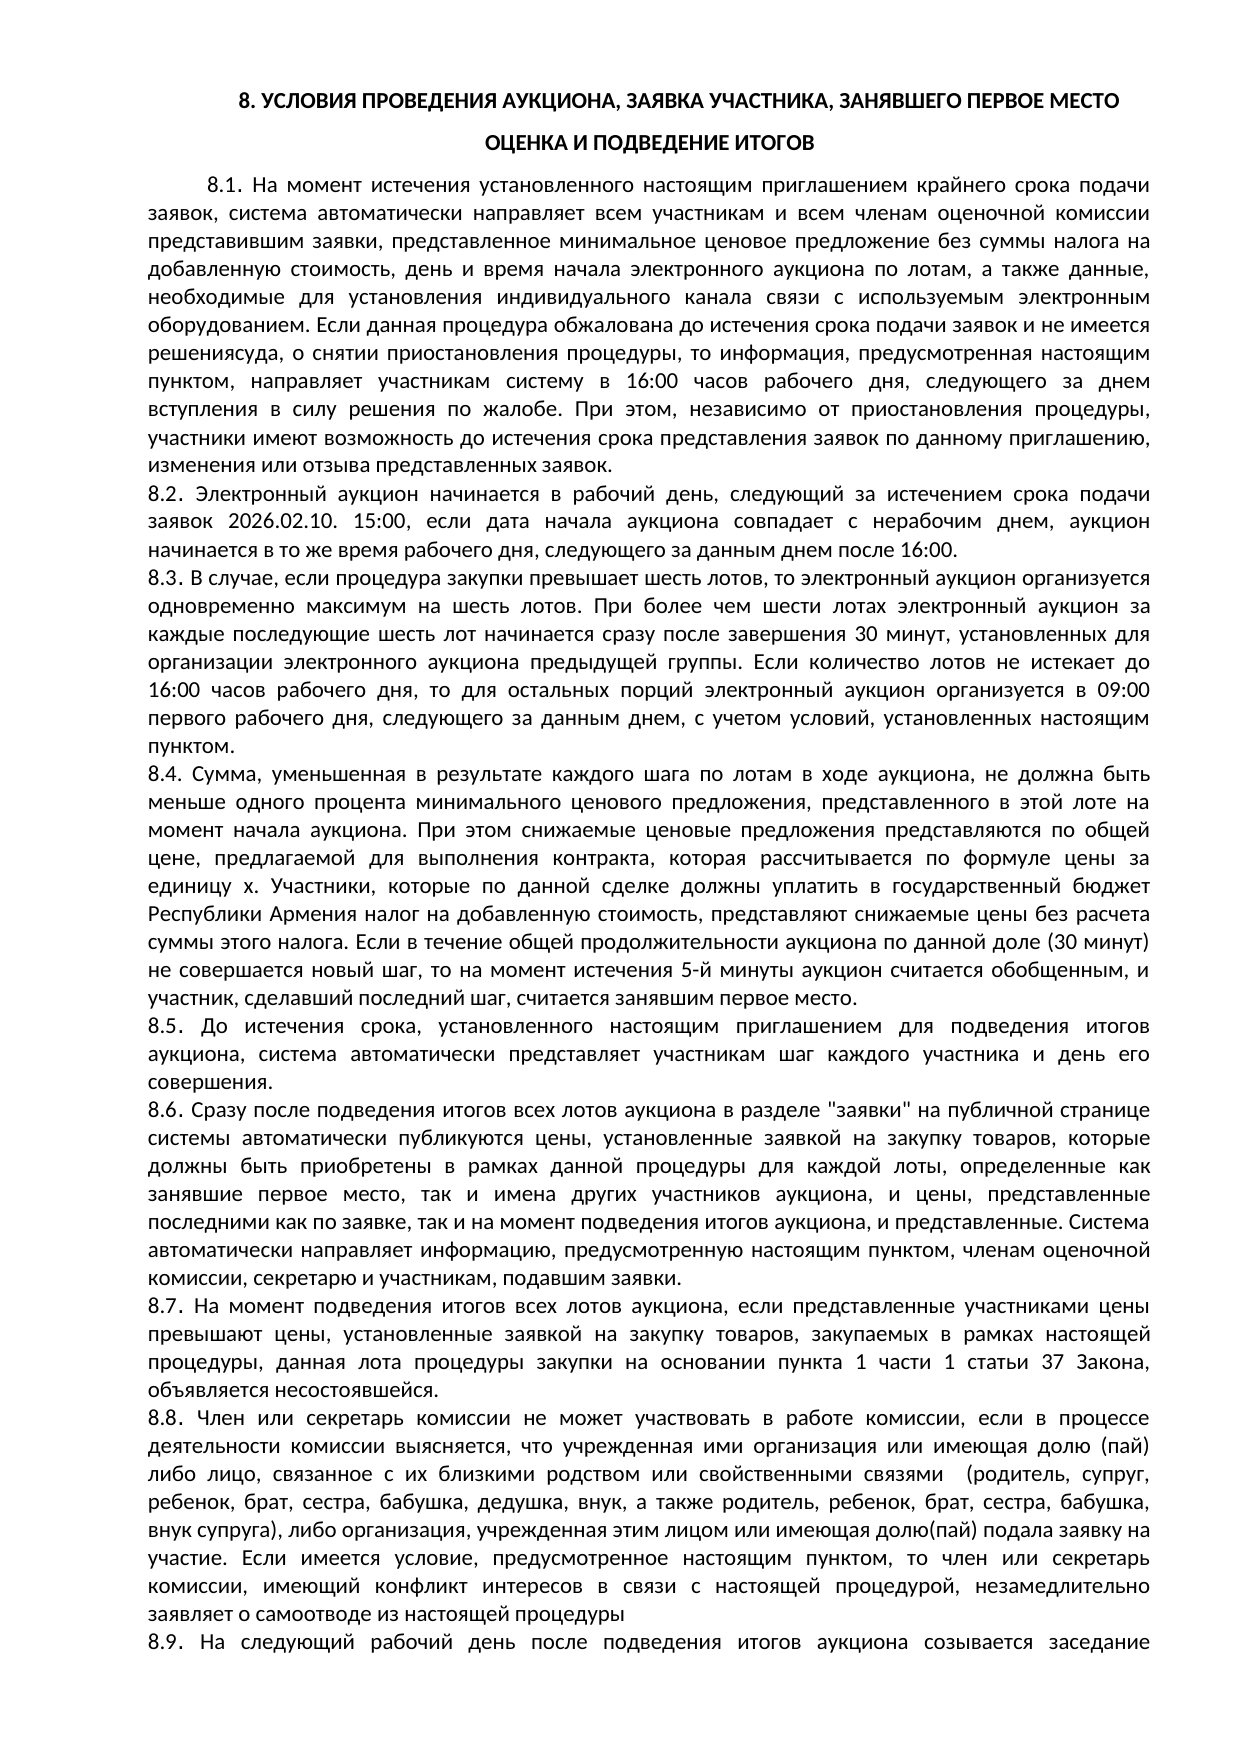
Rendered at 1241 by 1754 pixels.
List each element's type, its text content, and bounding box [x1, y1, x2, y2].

text 8.7․ На момент подведения итогов всех лотов аукциона, если представленные участниками цены превышают цены, установленные заявкой на закупку товаров, закупаемых в рамках настоящей процедуры, данная лота процедуры закупки на основании пункта 1 части 1 статьи 37 Закона, объявляется несостоявшейся. [148, 1291, 1152, 1403]
text 8.8․ Член или секретарь комиссии не может участвовать в работе комиссии, если в процессе деятельности комиссии выясняется, что учрежденная ими организация или имеющая долю (пай) либо лицо, связанное с их близкими родством или свойственными связями (родитель, супруг, ребенок, брат, сестра, бабушка, дедушка, внук, а также родитель, ребенок, брат, сестра, бабушка, внук супруга), либо организация, учрежденная этим лицом или имеющая долю(пай) подала заявку на участие. Если имеется условие, предусмотренное настоящим пунктом, то член или секретарь комиссии, имеющий конфликт интересов в связи с настоящей процедурой, незамедлительно заявляет о самоотводе из настоящей процедуры [148, 1403, 1152, 1627]
text 8.4. Сумма, уменьшенная в результате каждого шага по лотам в ходе аукциона, не должна быть меньше одного процента минимального ценового предложения, представленного в этой лоте на момент начала аукциона. При этом снижаемые ценовые предложения представляются по общей цене, предлагаемой для выполнения контракта, которая рассчитывается по формуле цены за единицу x. Участники, которые по данной сделке должны уплатить в государственный бюджет Республики Армения налог на добавленную стоимость, представляют снижаемые цены без расчета суммы этого налога. Если в течение общей продолжительности аукциона по данной доле (30 минут) не совершается новый шаг, то на момент истечения 5-й минуты аукцион считается обобщенным, и участник, сделавший последний шаг, считается занявшим первое место. [148, 759, 1152, 1011]
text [148, 1627, 1152, 1656]
text 8.6․ Сразу после подведения итогов всех лотов аукциона в разделе "заявки" на публичной странице системы автоматически публикуются цены, установленные заявкой на закупку товаров, которые должны быть приобретены в рамках данной процедуры для каждой лоты, определенные как занявшие первое место, так и имена других участников аукциона, и цены, представленные последними как по заявке, так и на момент подведения итогов аукциона, и представленные. Система автоматически направляет информацию, предусмотренную настоящим пунктом, членам оценочной комиссии, секретарю и участникам, подавшим заявки. [148, 1095, 1152, 1291]
text 8.1․ На момент истечения установленного настоящим приглашением крайнего срока подачи заявок, система автоматически направляет всем участникам и всем членам оценочной комиссии представившим заявки, представленное минимальное ценовое предложение без суммы налога на добавленную стоимость, день и время начала электронного аукциона по лотам, а также данные, необходимые для установления индивидуального канала связи с используемым электронным оборудованием. Если данная процедура обжалована до истечения срока подачи заявок и не имеется решениясуда, о снятии приостановления процедуры, то информация, предусмотренная настоящим пунктом, направляет участникам систему в 16:00 часов рабочего дня, следующего за днем вступления в силу решения по жалобе. При этом, независимо от приостановления процедуры, участники имеют возможность до истечения срока представления заявок по данному приглашению, изменения или отзыва представленных заявок. [148, 170, 1152, 479]
text 8.5․ До истечения срока, установленного настоящим приглашением для подведения итогов аукциона, система автоматически представляет участникам шаг каждого участника и день его совершения. [148, 1011, 1152, 1095]
text 8.3․ В случае, если процедура закупки превышает шесть лотов, то электронный аукцион организуется одновременно максимум на шесть лотов. При более чем шести лотах электронный аукцион за каждые последующие шесть лот начинается сразу после завершения 30 минут, установленных для организации электронного аукциона предыдущей группы. Если количество лотов не истекает до 16:00 часов рабочего дня, то для остальных порций электронный аукцион организуется в 09:00 первого рабочего дня, следующего за данным днем, с учетом условий, установленных настоящим пунктом. [148, 563, 1152, 759]
text 8. УСЛОВИЯ ПРОВЕДЕНИЯ АУКЦИОНА, ЗАЯВКА УЧАСТНИКА, ЗАНЯВШЕГО ПЕРВОЕ МЕСТО ОЦЕНКА И ПОДВЕДЕНИЕ ИТОГОВ [148, 86, 1152, 156]
text 8.2․ Электронный аукцион начинается в рабочий день, следующий за истечением срока подачи заявок 2026.02.10. 15:00 , если дата начала аукциона совпадает с нерабочим днем, аукцион начинается в то же время рабочего дня, следующего за данным днем после 16:00. [148, 479, 1152, 563]
